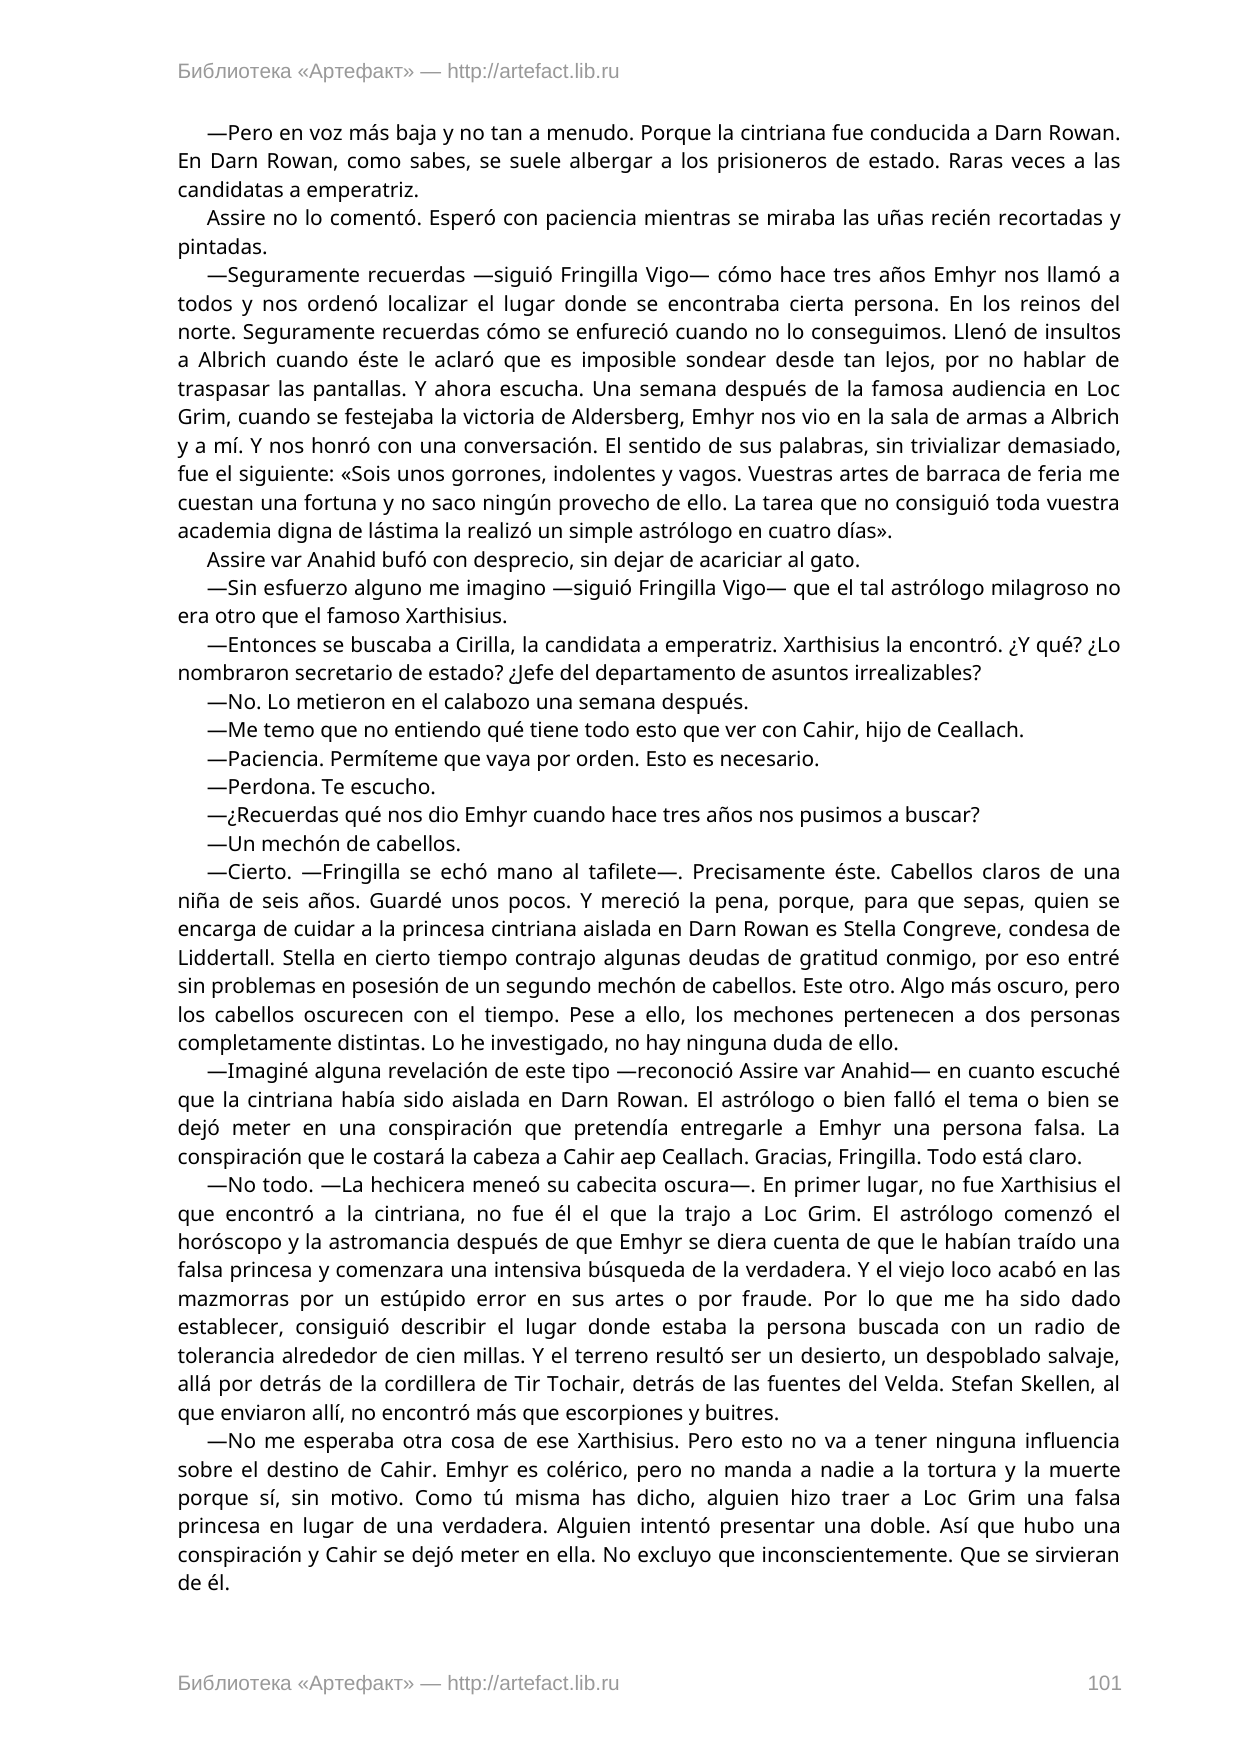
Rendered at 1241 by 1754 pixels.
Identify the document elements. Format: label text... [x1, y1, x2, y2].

text —Imaginé alguna revelación de este tipo —reconoció Assire var Anahid— en cuanto escuché que la cintriana había sido aislada en Darn Rowan. El astrólogo o bien falló el tema o bien se dejó meter en una conspiración que pretendía entregarle a Emhyr una persona falsa. La conspiración que le costará la cabeza a Cahir aep Ceallach. Gracias, Fringilla. Todo está claro. [177, 1057, 1122, 1170]
text —Sin esfuerzo alguno me imagino —siguió Fringilla Vigo— que el tal astrólogo milagroso no era otro que el famoso Xarthisius. [177, 573, 1122, 630]
text —No me esperaba otra cosa de ese Xarthisius. Pero esto no va a tener ninguna influencia sobre el destino de Cahir. Emhyr es colérico, pero no manda a nadie a la tortura y la muerte porque sí, sin motivo. Como tú misma has dicho, alguien hizo traer a Loc Grim una falsa princesa en lugar de una verdadera. Alguien intentó presentar una doble. Así que hubo una conspiración y Cahir se dejó meter en ella. No excluyo que inconscientemente. Que se sirvieran de él. [177, 1426, 1122, 1597]
text —No. Lo metieron en el calabozo una semana después. [177, 687, 1122, 715]
text —Seguramente recuerdas —siguió Fringilla Vigo— cómo hace tres años Emhyr nos llamó a todos y nos ordenó localizar el lugar donde se encontraba cierta persona. En los reinos del norte. Seguramente recuerdas cómo se enfureció cuando no lo conseguimos. Llenó de insultos a Albrich cuando éste le aclaró que es imposible sondear desde tan lejos, por no hablar de traspasar las pantallas. Y ahora escucha. Una semana después de la famosa audiencia en Loc Grim, cuando se festejaba la victoria de Aldersberg, Emhyr nos vio en la sala de armas a Albrich y a mí. Y nos honró con una conversación. El sentido de sus palabras, sin trivializar demasiado, fue el siguiente: «Sois unos gorrones, indolentes y vagos. Vuestras artes de barraca de feria me cuestan una fortuna y no saco ningún provecho de ello. La tarea que no consiguió toda vuestra academia digna de lástima la realizó un simple astrólogo en cuatro días». [177, 260, 1122, 545]
text Assire var Anahid bufó con desprecio, sin dejar de acariciar al gato. [177, 545, 1122, 573]
text —¿Recuerdas qué nos dio Emhyr cuando hace tres años nos pusimos a buscar? [177, 801, 1122, 829]
text —Paciencia. Permíteme que vaya por orden. Esto es necesario. [177, 744, 1122, 772]
text —Cierto. —Fringilla se echó mano al tafilete—. Precisamente éste. Cabellos claros de una niña de seis años. Guardé unos pocos. Y mereció la pena, porque, para que sepas, quien se encarga de cuidar a la princesa cintriana aislada en Darn Rowan es Stella Congreve, condesa de Liddertall. Stella en cierto tiempo contrajo algunas deudas de gratitud conmigo, por eso entré sin problemas en posesión de un segundo mechón de cabellos. Este otro. Algo más oscuro, pero los cabellos oscurecen con el tiempo. Pese a ello, los mechones pertenecen a dos personas completamente distintas. Lo he investigado, no hay ninguna duda de ello. [177, 857, 1122, 1057]
text —Entonces se buscaba a Cirilla, la candidata a emperatriz. Xarthisius la encontró. ¿Y qué? ¿Lo nombraron secretario de estado? ¿Jefe del departamento de asuntos irrealizables? [177, 630, 1122, 687]
text —Un mechón de cabellos. [177, 829, 1122, 857]
text —Perdona. Te escucho. [177, 772, 1122, 801]
text —No todo. —La hechicera meneó su cabecita oscura—. En primer lugar, no fue Xarthisius el que encontró a la cintriana, no fue él el que la trajo a Loc Grim. El astrólogo comenzó el horóscopo y la astromancia después de que Emhyr se diera cuenta de que le habían traído una falsa princesa y comenzara una intensiva búsqueda de la verdadera. Y el viejo loco acabó en las mazmorras por un estúpido error en sus artes o por fraude. Por lo que me ha sido dado establecer, consiguió describir el lugar donde estaba la persona buscada con un radio de tolerancia alrededor de cien millas. Y el terreno resultó ser un desierto, un despoblado salvaje, allá por detrás de la cordillera de Tir Tochair, detrás de las fuentes del Velda. Stefan Skellen, al que enviaron allí, no encontró más que escorpiones y buitres. [177, 1170, 1122, 1426]
text —Me temo que no entiendo qué tiene todo esto que ver con Cahir, hijo de Ceallach. [177, 715, 1122, 744]
text —Pero en voz más baja y no tan a menudo. Porque la cintriana fue conducida a Darn Rowan. En Darn Rowan, como sabes, se suele albergar a los prisioneros de estado. Raras veces a las candidatas a emperatriz. [177, 118, 1122, 203]
text Assire no lo comentó. Esperó con paciencia mientras se miraba las uñas recién recortadas y pintadas. [177, 203, 1122, 260]
